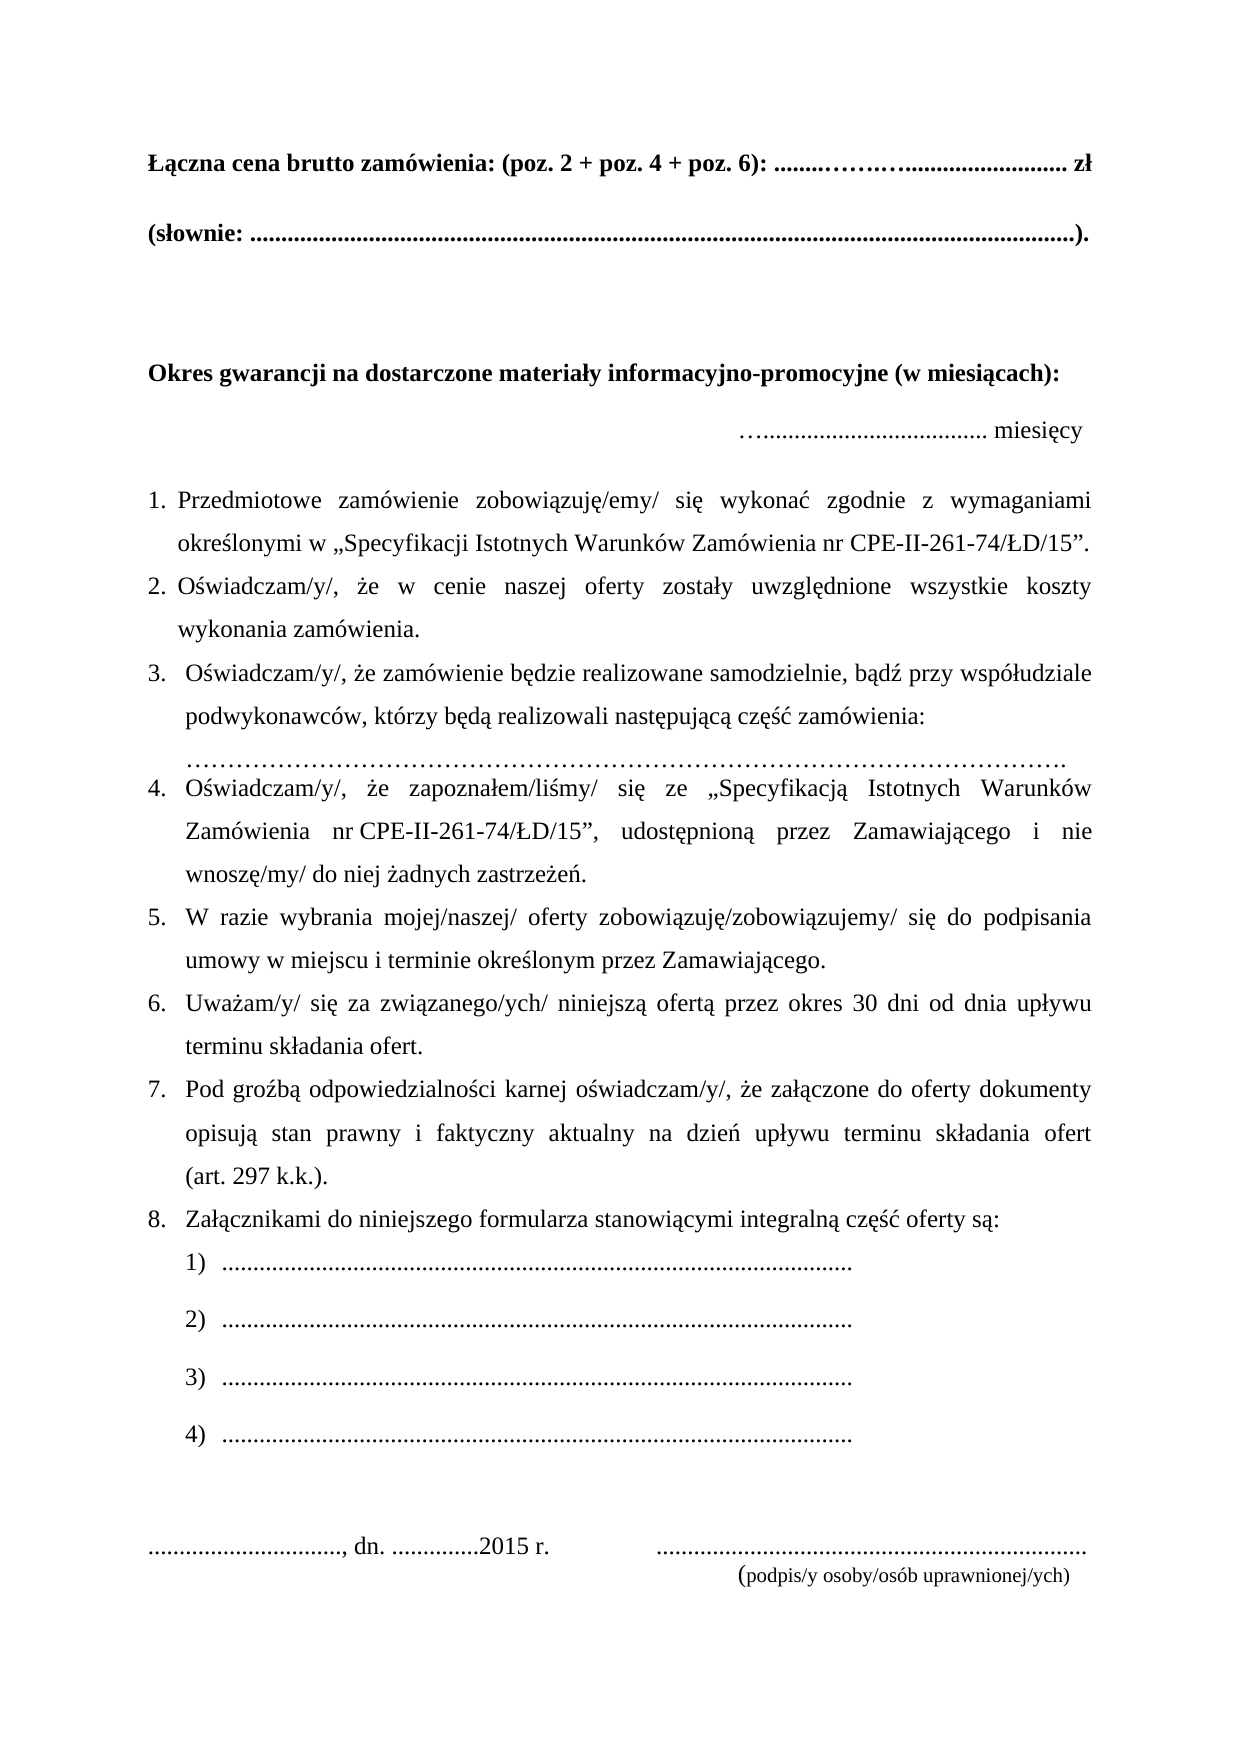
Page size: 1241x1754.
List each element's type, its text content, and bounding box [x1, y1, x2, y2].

text (słownie: ....................................................................................................................................). [148, 218, 1093, 246]
text Łączna cena brutto zamówienia: (poz. 2 + poz. 4 + poz. 6): ........…….….......................... zł [148, 148, 1093, 176]
text Okres gwarancji na dostarczone materiały informacyjno-promocyjne (w miesiącach): ….................................... miesięcy [148, 358, 1093, 444]
list Oświadczam/y/, że w cenie naszej oferty zostały uwzględnione wszystkie koszty wykonania zamówienia. [148, 571, 1093, 643]
list W razie wybrania mojej/naszej/ oferty zobowiązuję/zobowiązujemy/ się do podpisania umowy w miejscu i terminie określonym przez Zamawiającego. [148, 902, 1093, 974]
text (podpis/y osoby/osób uprawnionej/ych) [148, 1559, 1093, 1588]
list Pod groźbą odpowiedzialności karnej oświadczam/y/, że załączone do oferty dokumenty opisują stan prawny i faktyczny aktualny na dzień upływu terminu składania ofert (art. 297 k.k.). [148, 1074, 1093, 1189]
list Uważam/y/ się za związanego/ych/ niniejszą ofertą przez okres 30 dni od dnia upływu terminu składania ofert. [148, 988, 1093, 1060]
text 4) ..................................................................................................... [185, 1419, 1093, 1448]
text 2) ..................................................................................................... [185, 1304, 1093, 1333]
list Przedmiotowe zamówienie zobowiązuję/emy/ się wykonać zgodnie z wymaganiami określonymi w „Specyfikacji Istotnych Warunków Zamówienia nr CPE-II-261-74/ŁD/15”. [148, 485, 1093, 557]
text 1) ..................................................................................................... [185, 1247, 1093, 1276]
text ……………………………………………………………………………………………. [185, 744, 1093, 773]
list Oświadczam/y/, że zapoznałem/liśmy/ się ze „Specyfikacją Istotnych Warunków Zamówienia nr CPE-II-261-74/ŁD/15”, udostępnioną przez Zamawiającego i nie wnoszę/my/ do niej żadnych zastrzeżeń. [148, 773, 1093, 888]
list Załącznikami do niniejszego formularza stanowiącymi integralną część oferty są: [148, 1204, 1093, 1233]
text 3) ..................................................................................................... [185, 1362, 1093, 1391]
list Oświadczam/y/, że zamówienie będzie realizowane samodzielnie, bądź przy współudziale podwykonawców, którzy będą realizowali następującą część zamówienia: [148, 658, 1093, 729]
text ..............................., dn. ..............2015 r. ..................................................................... [148, 1534, 1093, 1559]
